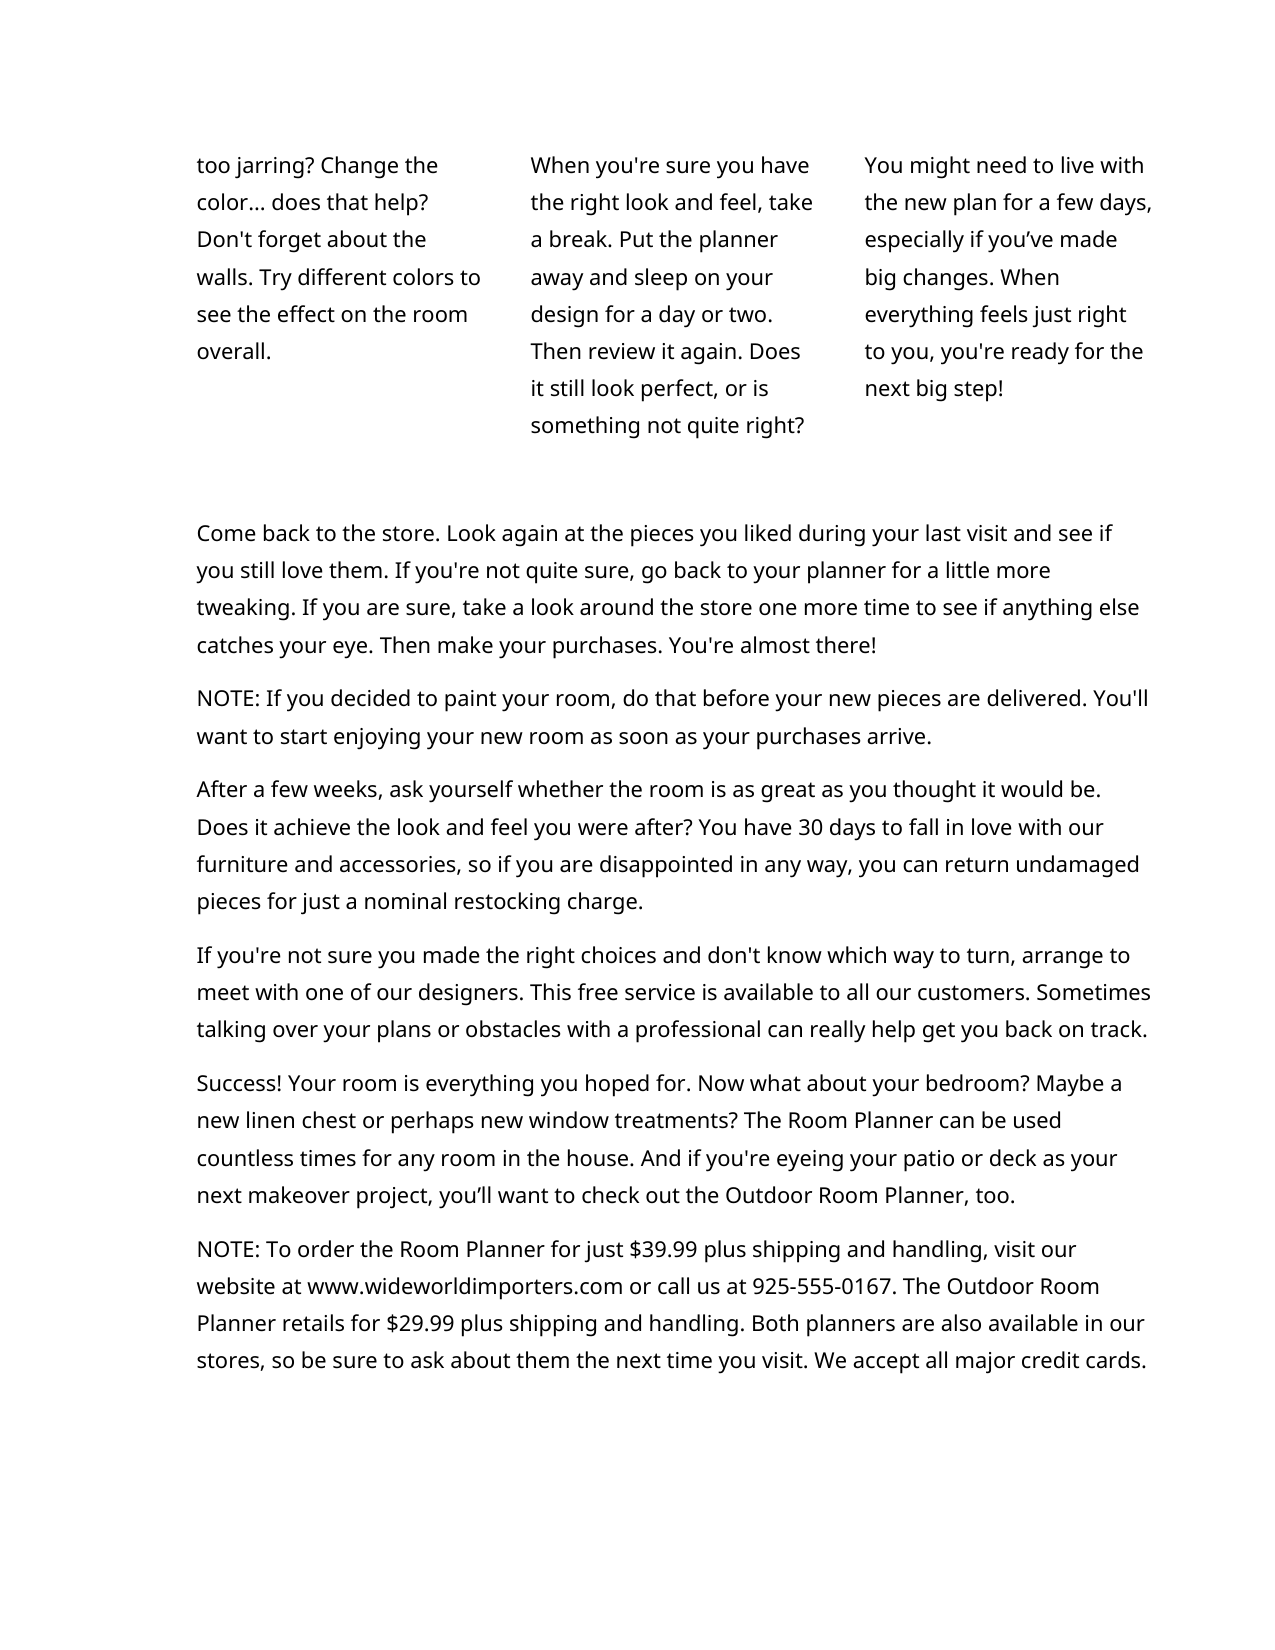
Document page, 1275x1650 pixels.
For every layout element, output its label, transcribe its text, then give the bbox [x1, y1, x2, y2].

text Come back to the store. Look again at the pieces you liked during your last visit and see if you still love them. If you're not quite sure, go back to your planner for a little more tweaking. If you are sure, take a look around the store one more time to see if anything else catches your eye. Then make your purchases. You're almost there! [196, 518, 1153, 659]
text If you're not sure you made the right choices and don't know which way to turn, arrange to meet with one of our designers. This free service is available to all our customers. Sometimes talking over your plans or obstacles with a professional can really help get you back on track. [196, 940, 1153, 1044]
text NOTE: To order the Room Planner for just $39.99 plus shipping and handling, visit our website at www.wideworldimporters.com or call us at 925-555-0167. The Outdoor Room Planner retails for $29.99 plus shipping and handling. Both planners are also available in our stores, so be sure to ask about them the next time you visit. We accept all major credit cards. [196, 1233, 1153, 1375]
text Success! Your room is everything you hoped for. Now what about your bedroom? Maybe a new linen chest or perhaps new window treatments? The Room Planner can be used countless times for any room in the house. And if you're eyeing your patio or deck as your next makeover project, you’ll want to check out the Outdoor Room Planner, too. [196, 1068, 1153, 1209]
text NOTE: If you decided to paint your room, do that before your new pieces are delivered. You'll want to start enjoying your new room as soon as your purchases arrive. [196, 683, 1153, 750]
text After a few weeks, ask yourself whether the room is as great as you thought it would be. Does it achieve the look and feel you were after? You have 30 days to fall in love with our furniture and accessories, so if you are disappointed in any way, you can return undamaged pieces for just a nominal restocking charge. [196, 774, 1153, 916]
text When you're sure you have the right look and feel, take a break. Put the planner away and sleep on your design for a day or two. Then review it again. Does it still look perfect, or is something not quite right? You might need to live with the new plan for a few days, especially if you’ve made big changes. When everything feels just right to you, you're ready for the next big step! [530, 150, 819, 440]
text When you're sure you have the right look and feel, take a break. Put the planner away and sleep on your design for a day or two. Then review it again. Does it still look perfect, or is something not quite right? You might need to live with the new plan for a few days, especially if you’ve made big changes. When everything feels just right to you, you're ready for the next big step! [864, 150, 1153, 403]
